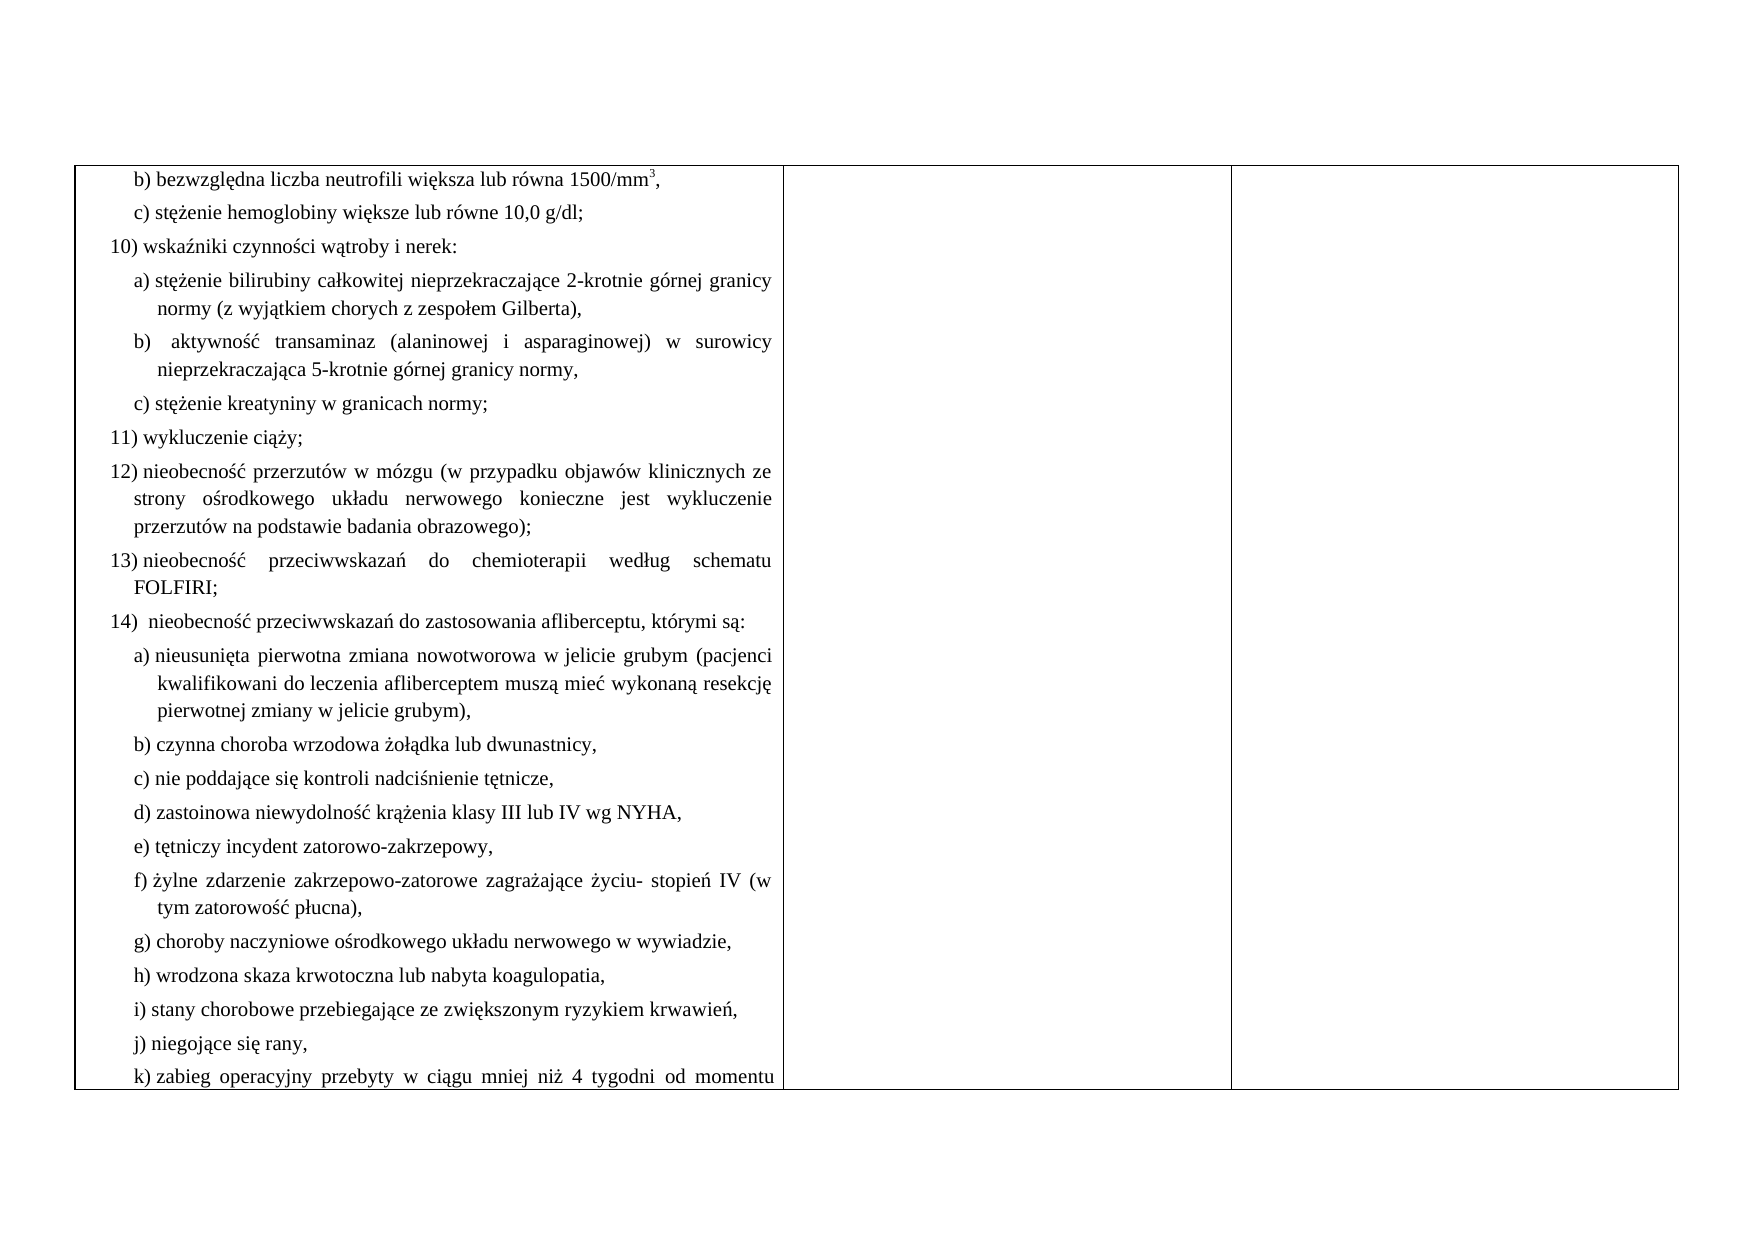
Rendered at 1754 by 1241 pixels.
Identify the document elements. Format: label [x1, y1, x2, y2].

table_cell [76, 166, 783, 1088]
table_cell [1232, 166, 1678, 1088]
table_cell [784, 166, 1231, 1088]
